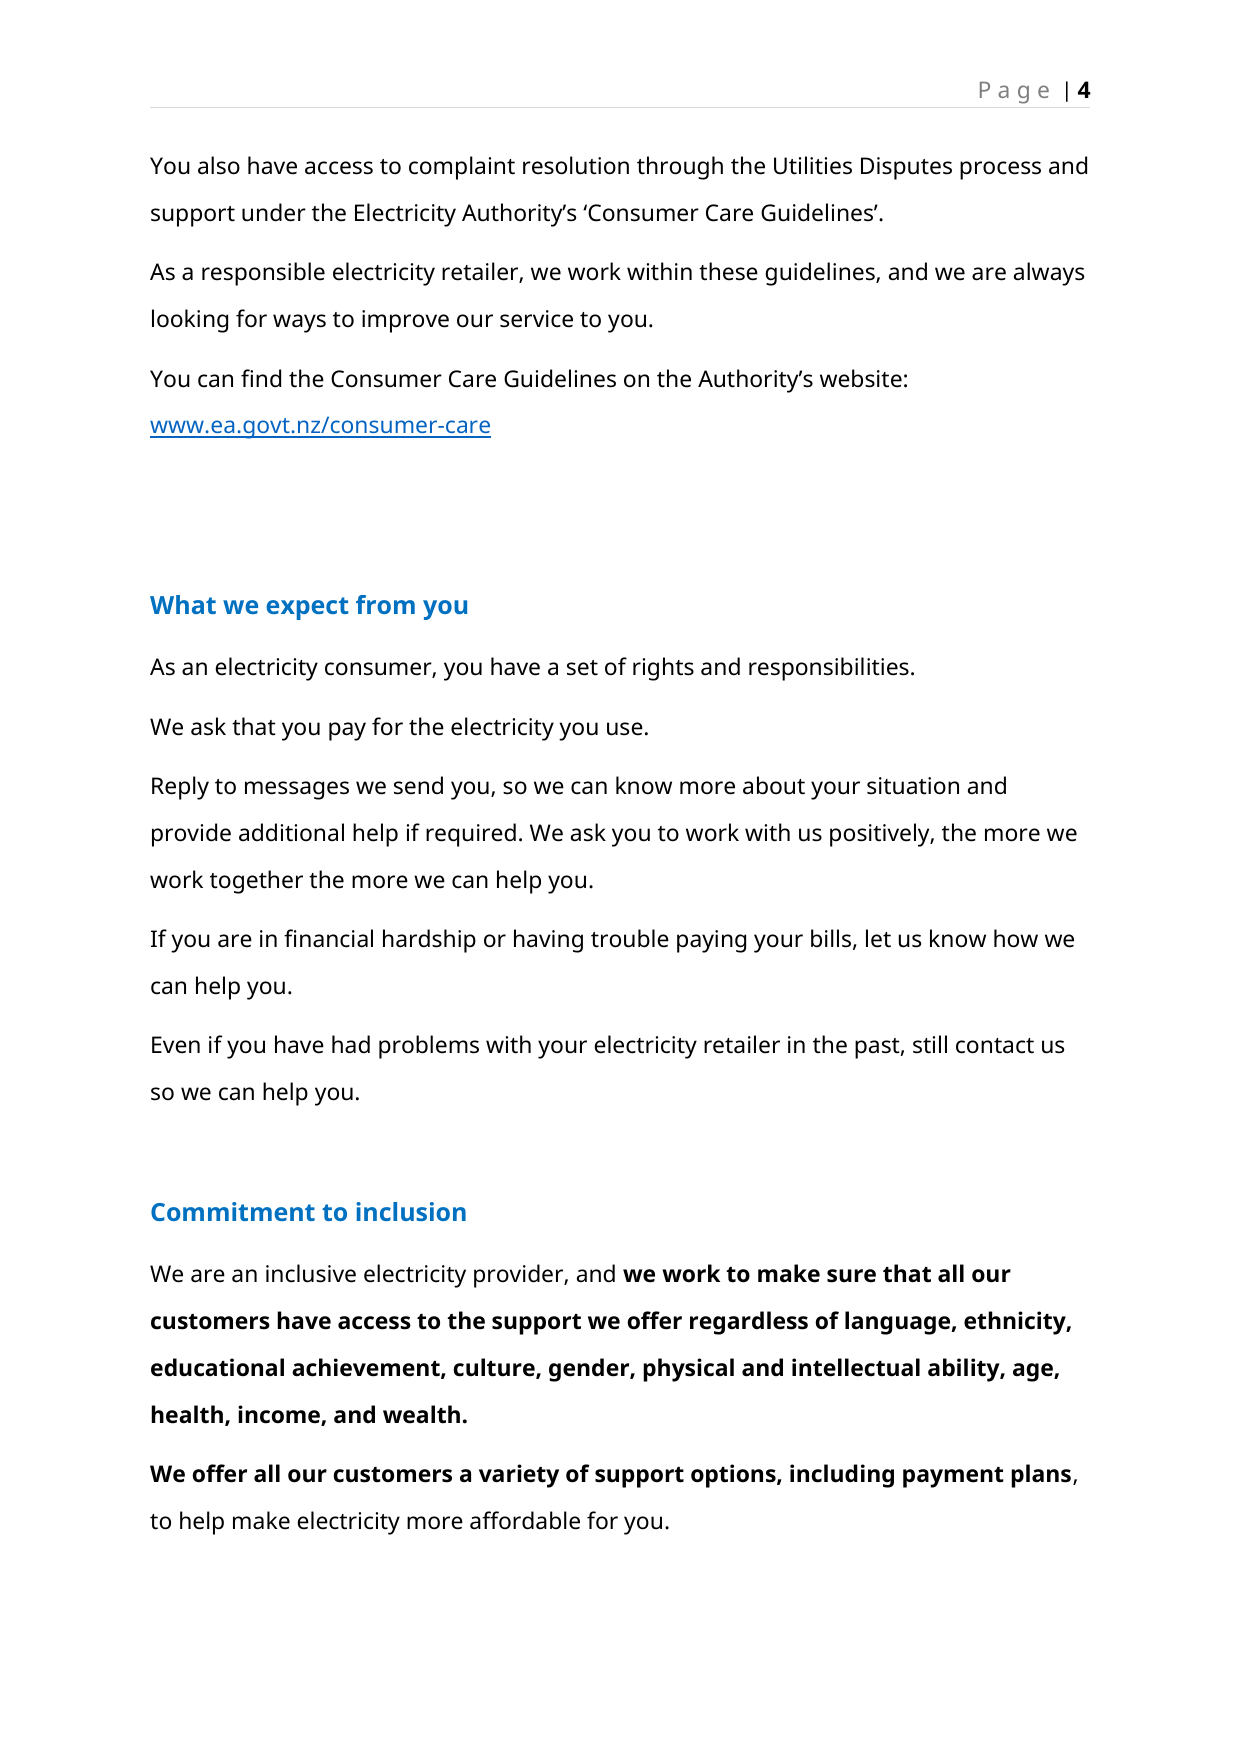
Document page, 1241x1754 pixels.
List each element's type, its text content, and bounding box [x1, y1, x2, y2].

text You also have access to complaint resolution through the Utilities Disputes process and support under the Electricity Authority’s ‘Consumer Care Guidelines’. [150, 150, 1090, 228]
text We are an inclusive electricity provider, and we work to make sure that all our customers have access to the support we offer regardless of language, ethnicity, educational achievement, culture, gender, physical and intellectual ability, age, health, income, and wealth. [150, 1258, 1090, 1430]
text As an electricity consumer, you have a set of rights and responsibilities. [150, 651, 1090, 682]
text We ask that you pay for the electricity you use. [150, 710, 1090, 742]
text If you are in financial hardship or having trouble paying your bills, let us know how we can help you. [150, 923, 1090, 1001]
text As a responsible electricity retailer, we work within these guidelines, and we are always looking for ways to improve our service to you. [150, 256, 1090, 334]
text We offer all our customers a variety of support options, including payment plans, to help make electricity more affordable for you. [150, 1458, 1090, 1536]
text Even if you have had problems with your electricity retailer in the past, still contact us so we can help you. [150, 1029, 1090, 1107]
text What we expect from you [150, 587, 1090, 622]
text Reply to messages we send you, so we can know more about your situation and provide additional help if required. We ask you to work with us positively, the more we work together the more we can help you. [150, 770, 1090, 895]
text Commitment to inclusion [150, 1195, 1090, 1229]
text You can find the Consumer Care Guidelines on the Authority’s website: www.ea.govt.nz/consumer-care [150, 362, 1090, 441]
